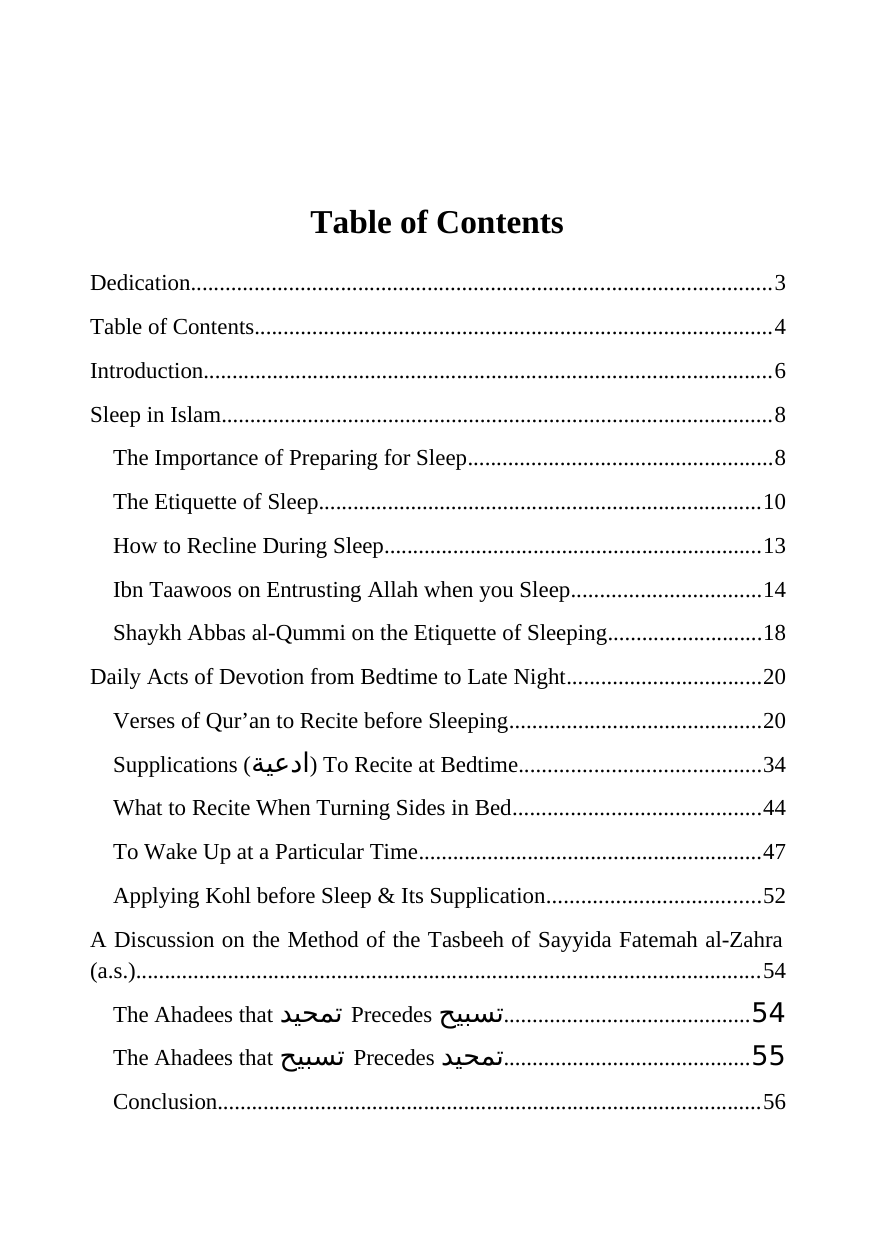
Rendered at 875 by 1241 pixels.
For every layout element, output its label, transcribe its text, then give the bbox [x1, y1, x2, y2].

text How to Recline During Sleep 13 [113, 528, 784, 559]
text Ibn Taawoos on Entrusting Allah when you Sleep 14 [113, 572, 784, 603]
text What to Recite When Turning Sides in Bed 44 [113, 791, 784, 822]
text Dedication 3 [90, 266, 784, 297]
text The Ahadees that تمحيد Precedes تسبيح 54 [113, 997, 784, 1028]
text Sleep in Islam 8 [90, 397, 784, 428]
text To Wake Up at a Particular Time 47 [113, 834, 784, 866]
text The Importance of Preparing for Sleep 8 [113, 441, 784, 472]
text Verses of Qur’an to Recite before Sleeping 20 [113, 703, 784, 734]
text Conclusion 56 [113, 1084, 784, 1116]
text The Etiquette of Sleep 10 [113, 484, 784, 516]
text Applying Kohl before Sleep & Its Supplication 52 [113, 878, 784, 909]
text The Ahadees that تسبيح Precedes تمحيد 55 [113, 1041, 784, 1072]
text Shaykh Abbas al-Qummi on the Etiquette of Sleeping 18 [113, 616, 784, 647]
text Introduction 6 [90, 353, 784, 384]
text A Discussion on the Method of the Tasbeeh of Sayyida Fatemah al-Zahra (a.s.) 54 [90, 922, 784, 984]
text Table of Contents 4 [90, 309, 784, 341]
text Supplications (ادعية) To Recite at Bedtime 34 [113, 747, 784, 778]
subtitle Table of Contents [90, 202, 784, 241]
text Daily Acts of Devotion from Bedtime to Late Night 20 [90, 659, 784, 691]
